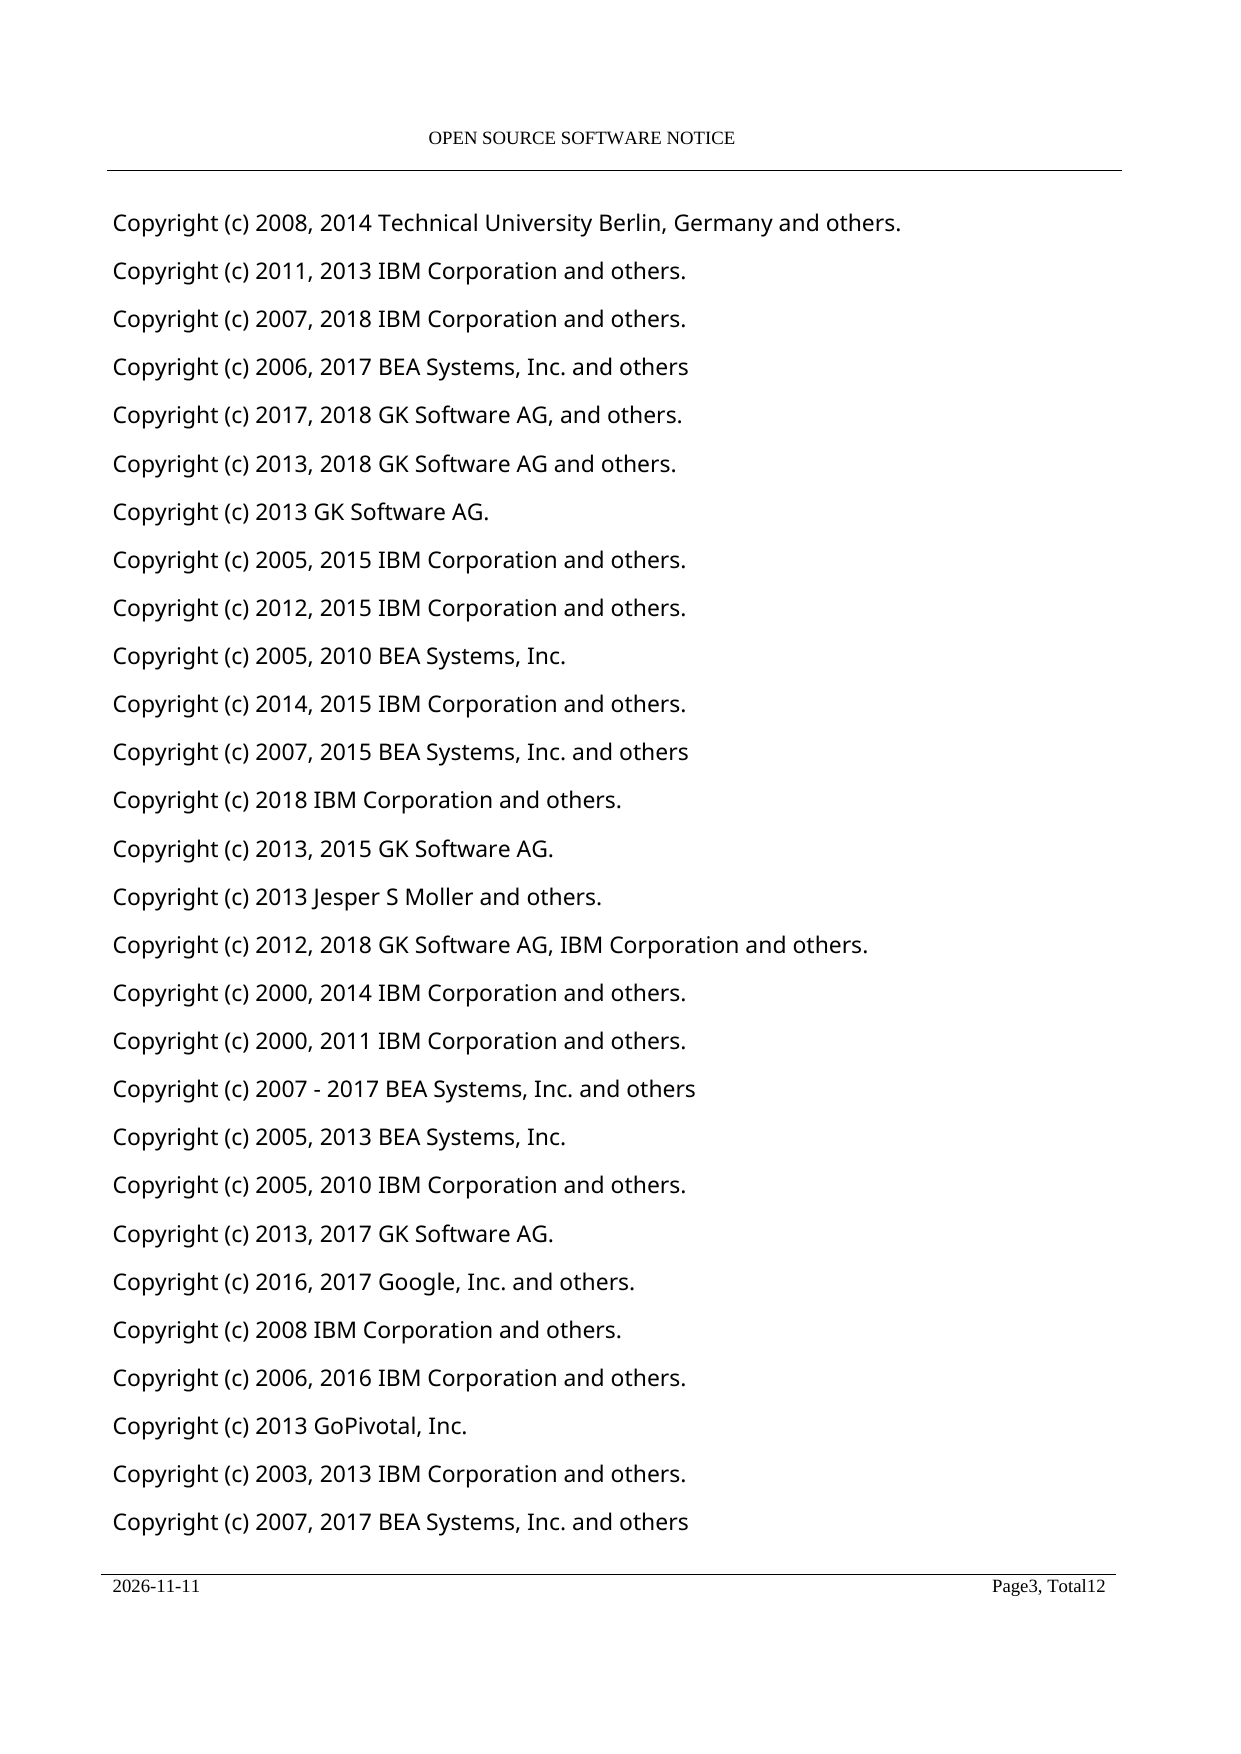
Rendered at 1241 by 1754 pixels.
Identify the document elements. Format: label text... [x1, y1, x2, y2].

text Copyright (c) 2007, 2015 BEA Systems, Inc. and others [112, 736, 1128, 768]
text Copyright (c) 2011, 2013 IBM Corporation and others. [112, 254, 1128, 287]
text Copyright (c) 2008, 2014 Technical University Berlin, Germany and others. [112, 206, 1128, 239]
text Copyright (c) 2000, 2011 IBM Corporation and others. [112, 1024, 1128, 1057]
text Copyright (c) 2007, 2017 BEA Systems, Inc. and others [112, 1506, 1128, 1538]
text Copyright (c) 2013, 2017 GK Software AG. [112, 1217, 1128, 1249]
text Copyright (c) 2000, 2014 IBM Corporation and others. [112, 976, 1128, 1009]
text Copyright (c) 2013 GK Software AG. [112, 495, 1128, 528]
text Copyright (c) 2005, 2010 BEA Systems, Inc. [112, 639, 1128, 672]
text Copyright (c) 2016, 2017 Google, Inc. and others. [112, 1265, 1128, 1298]
text Copyright (c) 2013 Jesper S Moller and others. [112, 880, 1128, 913]
text Copyright (c) 2012, 2015 IBM Corporation and others. [112, 591, 1128, 624]
text Copyright (c) 2007, 2018 IBM Corporation and others. [112, 303, 1128, 335]
text Copyright (c) 2005, 2013 BEA Systems, Inc. [112, 1121, 1128, 1153]
text Copyright (c) 2003, 2013 IBM Corporation and others. [112, 1458, 1128, 1490]
text Copyright (c) 2014, 2015 IBM Corporation and others. [112, 688, 1128, 720]
text Copyright (c) 2006, 2016 IBM Corporation and others. [112, 1361, 1128, 1394]
text Copyright (c) 2018 IBM Corporation and others. [112, 784, 1128, 816]
text Copyright (c) 2013, 2015 GK Software AG. [112, 832, 1128, 864]
text Copyright (c) 2005, 2010 IBM Corporation and others. [112, 1169, 1128, 1201]
text Copyright (c) 2006, 2017 BEA Systems, Inc. and others [112, 351, 1128, 383]
text Copyright (c) 2005, 2015 IBM Corporation and others. [112, 543, 1128, 576]
text Copyright (c) 2008 IBM Corporation and others. [112, 1313, 1128, 1346]
text Copyright (c) 2007 - 2017 BEA Systems, Inc. and others [112, 1073, 1128, 1105]
text Copyright (c) 2013 GoPivotal, Inc. [112, 1409, 1128, 1442]
text Copyright (c) 2013, 2018 GK Software AG and others. [112, 447, 1128, 479]
text Copyright (c) 2017, 2018 GK Software AG, and others. [112, 399, 1128, 431]
text Copyright (c) 2012, 2018 GK Software AG, IBM Corporation and others. [112, 928, 1128, 961]
